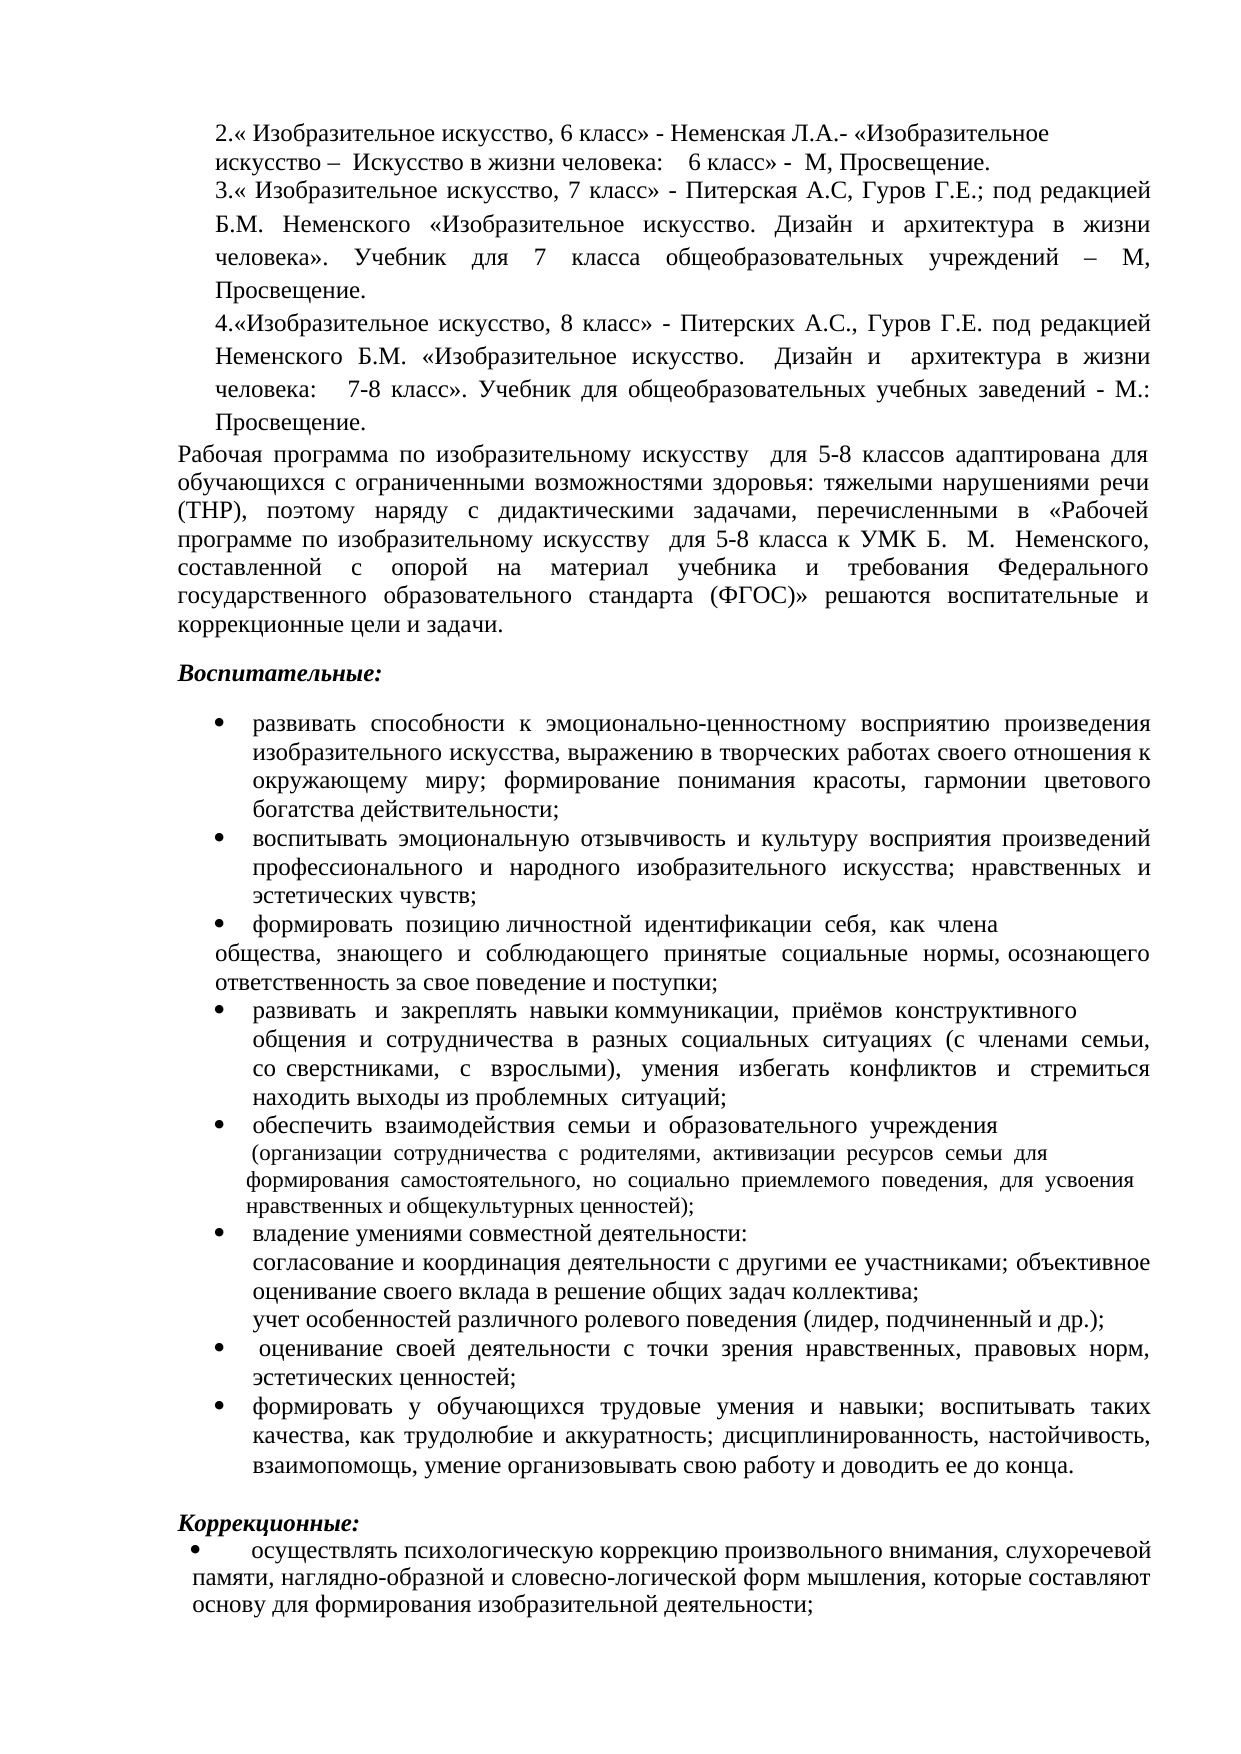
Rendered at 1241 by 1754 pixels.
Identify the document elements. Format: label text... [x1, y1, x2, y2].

text 4.«Изобразительное искусство, 8 класс» - Питерских А.С., Гуров Г.Е. под редакцией Неменского Б.М. «Изобразительное искусство. Дизайн и архитектура в жизни человека: 7-8 класс». Учебник для общеобразовательных учебных заведений - М.: Просвещение. [215, 308, 1152, 436]
list обеспечить взаимодействия семьи и образовательного учреждения [215, 1111, 1152, 1139]
text искусство – Искусство в жизни человека: 6 класс» - М, Просвещение. [177, 147, 1152, 176]
list общения и сотрудничества в разных социальных ситуациях (с членами семьи, со сверстниками, с взрослыми), умения избегать конфликтов и стремиться находить выходы из проблемных ситуаций; [252, 1024, 1152, 1111]
text Рабочая программа по изобразительному искусству для 5-8 классов адаптирована для обучающихся с ограниченными возможностями здоровья: тяжелыми нарушениями речи (ТНР), поэтому наряду с дидактическими задачами, перечисленными в «Рабочей программе по изобразительному искусству для 5-8 класса к УМК Б. М. Неменского, составленной с опорой на материал учебника и требования Федерального государственного образовательного стандарта (ФГОС)» решаются воспитательные и коррекционные цели и задачи. [177, 440, 1149, 638]
text общества, знающего и соблюдающего принятые социальные нормы, осознающего ответственность за свое поведение и поступки; [215, 938, 1152, 996]
text 3.« Изобразительное искусство, 7 класс» - Питерская А.С, Гуров Г.Е.; под редакцией Б.М. Неменского «Изобразительное искусство. Дизайн и архитектура в жизни человека». Учебник для 7 класса общеобразовательных учреждений – М, Просвещение. [215, 176, 1152, 303]
list развивать и закреплять навыки коммуникации, приёмов конструктивного [215, 996, 1152, 1024]
text формирования самостоятельного, но социально приемлемого поведения, для усвоения [177, 1166, 1152, 1192]
list учет особенностей различного ролевого поведения (лидер, подчиненный и др.); [252, 1304, 1152, 1333]
list владение умениями совместной деятельности: [215, 1218, 1152, 1247]
list развивать способности к эмоционально-ценностному восприятию произведения изобразительного искусства, выражению в творческих работах своего отношения к окружающему миру; формирование понимания красоты, гармонии цветового богатства действительности; [215, 708, 1152, 823]
list оценивание своей деятельности с точки зрения нравственных, правовых норм, эстетических ценностей; [215, 1333, 1152, 1391]
text Коррекционные: [177, 1508, 1152, 1537]
list формировать позицию личностной идентификации себя, как члена [215, 909, 1152, 938]
text нравственных и общекультурных ценностей); [177, 1192, 1152, 1218]
text Воспитательные: [177, 658, 1152, 687]
list воспитывать эмоциональную отзывчивость и культуру восприятия произведений профессионального и народного изобразительного искусства; нравственных и эстетических чувств; [215, 823, 1152, 909]
list формировать у обучающихся трудовые умения и навыки; воспитывать таких качества, как трудолюбие и аккуратность; дисциплинированность, настойчивость, взаимопомощь, умение организовывать свою работу и доводить ее до конца. [215, 1391, 1152, 1479]
list согласование и координация деятельности с другими ее участниками; объективное оценивание своего вклада в решение общих задач коллектива; [252, 1247, 1152, 1304]
text (организации сотрудничества с родителями, активизации ресурсов семьи для [177, 1139, 1152, 1166]
text 2.« Изобразительное искусство, 6 класс» - Неменская Л.А.- «Изобразительное [177, 118, 1152, 147]
list осуществлять психологическую коррекцию произвольного внимания, слухоречевой памяти, наглядно-образной и словесно-логической форм мышления, которые составляют основу для формирования изобразительной деятельности; [191, 1537, 1152, 1618]
